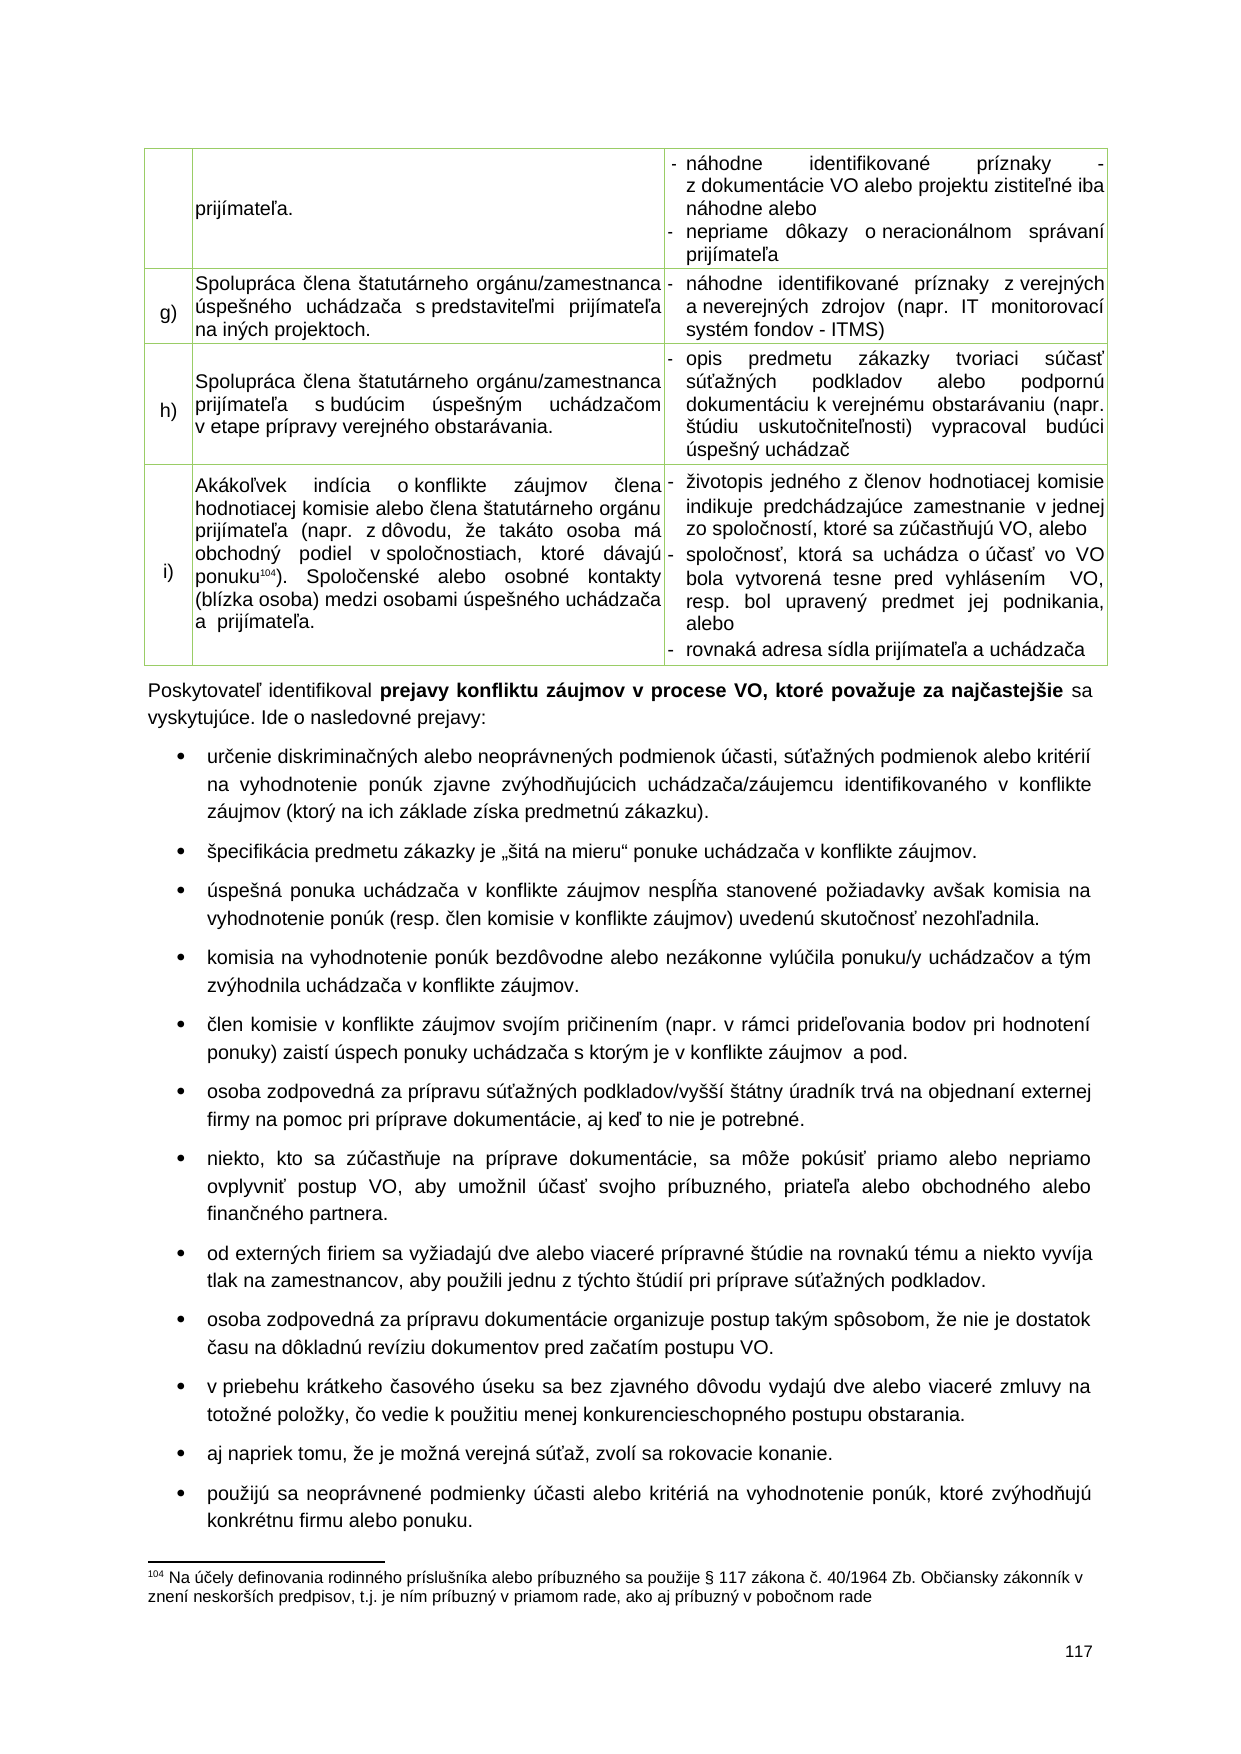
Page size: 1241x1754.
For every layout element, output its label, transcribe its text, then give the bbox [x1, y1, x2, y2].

text určenie diskriminačných alebo neoprávnených podmienok účasti, súťažných podmienok alebo kritérií na vyhodnotenie ponúk zjavne zvýhodňujúcich uchádzača/záujemcu identifikovaného v konflikte záujmov (ktorý na ich základe získa predmetnú zákazku). [177, 745, 1092, 822]
table_cell Spolupráca člena štatutárneho orgánu/zamestnanca úspešného uchádzača s predstaviteľmi prijímateľa na iných projektoch. [193, 269, 664, 343]
table_cell životopis jedného z členov hodnotiacej komisie indikuje predchádzajúce zamestnanie v jednej zo spoločností, ktoré sa zúčastňujú VO, alebo spoločnosť, ktorá sa uchádza o účasť vo VO bola vytvorená tesne pred vyhlásením VO, resp. bol upravený predmet jej podnikania, alebo rovnaká adresa sídla prijímateľa a uchádzača [665, 465, 1107, 665]
table_cell opis predmetu zákazky tvoriaci súčasť súťažných podkladov alebo podpornú dokumentáciu k verejnému obstarávaniu (napr. štúdiu uskutočniteľnosti) vypracoval budúci úspešný uchádzač [665, 344, 1107, 463]
text člen komisie v konflikte záujmov svojím pričinením (napr. v rámci prideľovania bodov pri hodnotení ponuky) zaistí úspech ponuky uchádzača s ktorým je v konflikte záujmov a pod. [177, 1013, 1092, 1063]
table_cell i) [145, 465, 192, 665]
text niekto, kto sa zúčastňuje na príprave dokumentácie, sa môže pokúsiť priamo alebo nepriamo ovplyvniť postup VO, aby umožnil účasť svojho príbuzného, priateľa alebo obchodného alebo finančného partnera. [177, 1147, 1092, 1224]
text osoba zodpovedná za prípravu dokumentácie organizuje postup takým spôsobom, že nie je dostatok času na dôkladnú revíziu dokumentov pred začatím postupu VO. [177, 1308, 1092, 1358]
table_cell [665, 149, 1107, 268]
text osoba zodpovedná za prípravu súťažných podkladov/vyšší štátny úradník trvá na objednaní externej firmy na pomoc pri príprave dokumentácie, aj keď to nie je potrebné. [177, 1080, 1092, 1130]
table_cell h) [145, 344, 192, 463]
text Poskytovateľ identifikoval prejavy konfliktu záujmov v procese VO, ktoré považuje za najčastejšie sa vyskytujúce. Ide o nasledovné prejavy: [148, 678, 1092, 728]
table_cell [193, 149, 664, 268]
text úspešná ponuka uchádzača v konflikte záujmov nespĺňa stanovené požiadavky avšak komisia na vyhodnotenie ponúk (resp. člen komisie v konflikte záujmov) uvedenú skutočnosť nezohľadnila. [177, 879, 1092, 929]
text od externých firiem sa vyžiadajú dve alebo viaceré prípravné štúdie na rovnakú tému a niekto vyvíja tlak na zamestnancov, aby použili jednu z týchto štúdií pri príprave súťažných podkladov. [177, 1241, 1092, 1291]
table_cell náhodne identifikované príznaky z verejných a neverejných zdrojov (napr. IT monitorovací systém fondov - ITMS) [665, 269, 1107, 343]
table_cell Akákoľvek indícia o konflikte záujmov člena hodnotiacej komisie alebo člena štatutárneho orgánu prijímateľa (napr. z dôvodu, že takáto osoba má obchodný podiel v spoločnostiach, ktoré dávajú ponuku). Spoločenské alebo osobné kontakty (blízka osoba) medzi osobami úspešného uchádzača a prijímateľa. [193, 465, 664, 665]
text aj napriek tomu, že je možná verejná súťaž, zvolí sa rokovacie konanie. [177, 1442, 1092, 1465]
text použijú sa neoprávnené podmienky účasti alebo kritériá na vyhodnotenie ponúk, ktoré zvýhodňujú konkrétnu firmu alebo ponuku. [177, 1482, 1092, 1532]
text v priebehu krátkeho časového úseku sa bez zjavného dôvodu vydajú dve alebo viaceré zmluvy na totožné položky, čo vedie k použitiu menej konkurencieschopného postupu obstarania. [177, 1375, 1092, 1425]
table_cell g) [145, 269, 192, 343]
table_cell Spolupráca člena štatutárneho orgánu/zamestnanca prijímateľa s budúcim úspešným uchádzačom v etape prípravy verejného obstarávania. [193, 344, 664, 463]
text komisia na vyhodnotenie ponúk bezdôvodne alebo nezákonne vylúčila ponuku/y uchádzačov a tým zvýhodnila uchádzača v konflikte záujmov. [177, 946, 1092, 996]
text špecifikácia predmetu zákazky je „šitá na mieru“ ponuke uchádzača v konflikte záujmov. [177, 839, 1092, 862]
table_cell f) [145, 149, 192, 268]
